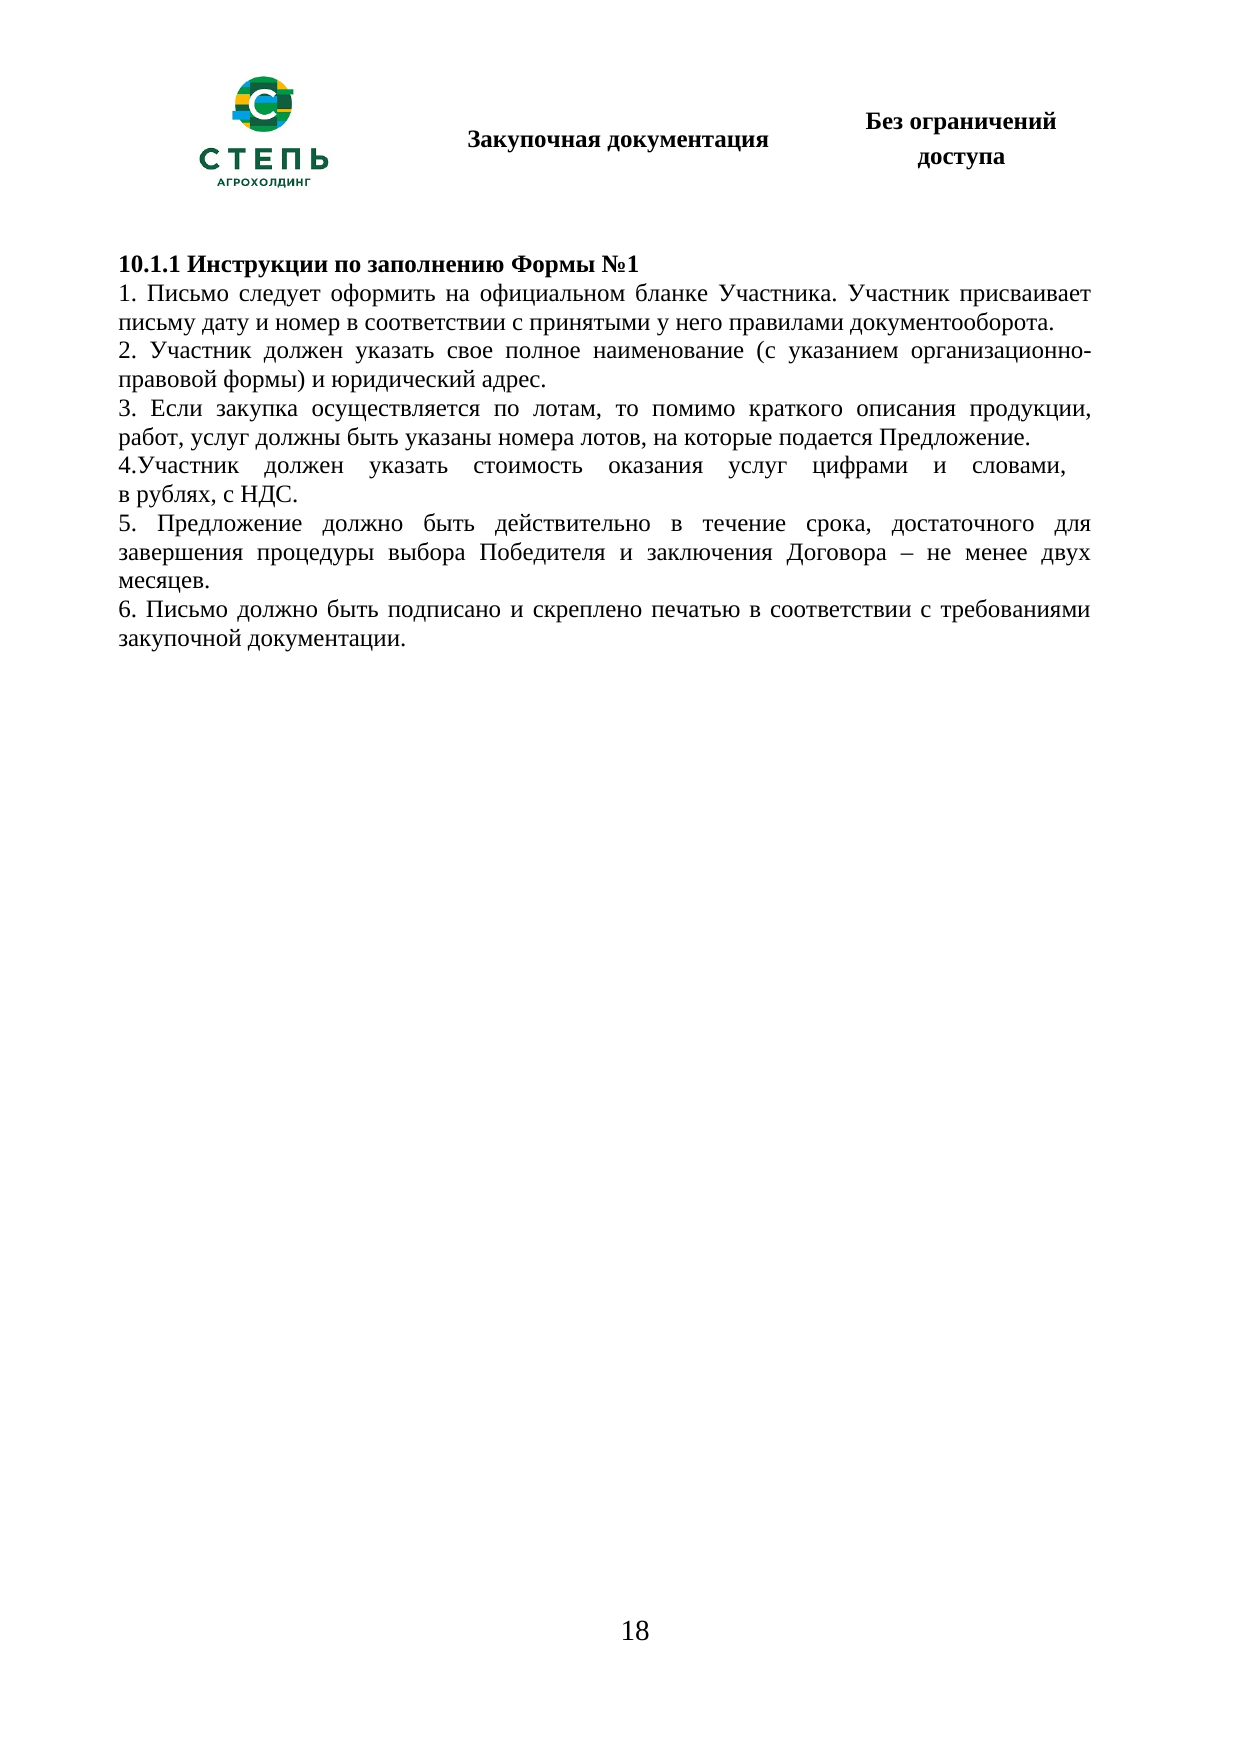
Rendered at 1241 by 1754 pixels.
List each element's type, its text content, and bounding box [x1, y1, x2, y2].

picture [189, 73, 338, 190]
text 4.Участник должен указать стоимость оказания услуг цифрами и словами, в рублях, с НДС. [118, 451, 1092, 508]
text 10.1.1 Инструкции по заполнению Формы №1 [118, 249, 1092, 278]
text 6. Письмо должно быть подписано и скреплено печатью в соответствии с требованиями закупочной документации. [118, 594, 1092, 652]
text 2. Участник должен указать свое полное наименование (с указанием организационно-правовой формы) и юридический адрес. [118, 336, 1092, 393]
text 3. Если закупка осуществляется по лотам, то помимо краткого описания продукции, работ, услуг должны быть указаны номера лотов, на которые подается Предложение. [118, 393, 1092, 451]
text 1. Письмо следует оформить на официальном бланке Участника. Участник присваивает письму дату и номер в соответствии с принятыми у него правилами документооборота. [118, 278, 1092, 336]
text 5. Предложение должно быть действительно в течение срока, достаточного для завершения процедуры выбора Победителя и заключения Договора – не менее двух месяцев. [118, 508, 1092, 594]
